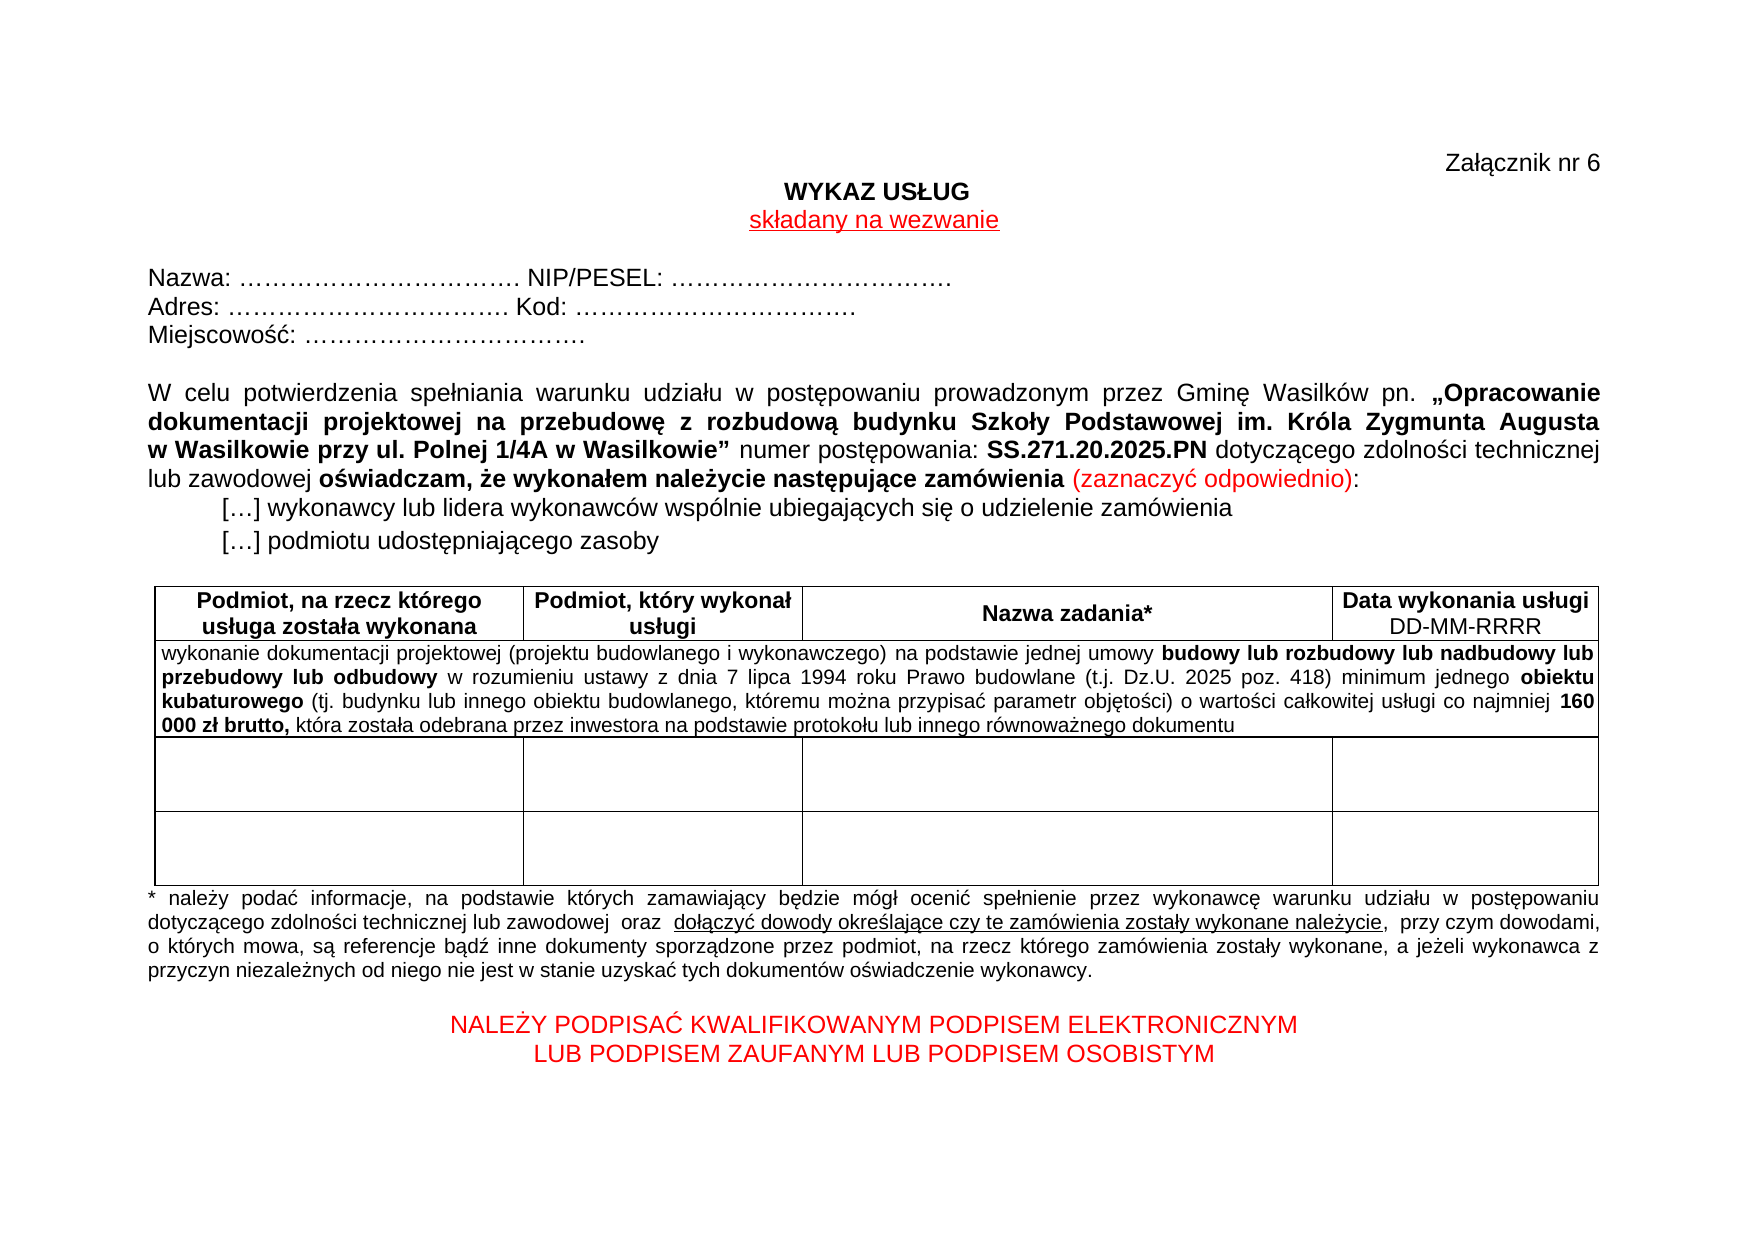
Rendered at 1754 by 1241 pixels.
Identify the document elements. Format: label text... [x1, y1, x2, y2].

text NALEŻY PODPISAĆ KWALIFIKOWANYM PODPISEM ELEKTRONICZNYM LUB PODPISEM ZAUFANYM LUB PODPISEM OSOBISTYM [148, 1010, 1601, 1068]
table_cell [524, 812, 802, 885]
text Adres: ……………………………. Kod: ……………………………. [148, 291, 1601, 320]
text W celu potwierdzenia spełniania warunku udziału w postępowaniu prowadzonym przez Gminę Wasilków pn. „Opracowanie dokumentacji projektowej na przebudowę z rozbudową budynku Szkoły Podstawowej im. Króla Zygmunta Augusta w Wasilkowie przy ul. Polnej 1/4A w Wasilkowie” numer postępowania: SS.271.20.2025.PN dotyczącego zdolności technicznej lub zawodowej oświadczam, że wykonałem należycie następujące zamówienia (zaznaczyć odpowiednio): [148, 378, 1601, 493]
table_header Podmiot, na rzecz którego usługa została wykonana [156, 587, 523, 639]
table_header Data wykonania usługi DD-MM-RRRR [1333, 587, 1598, 639]
table_cell [156, 812, 523, 885]
table_cell [1333, 738, 1598, 811]
table_cell [524, 738, 802, 811]
table_cell [803, 812, 1332, 885]
table_cell [803, 738, 1332, 811]
text Miejscowość: ……………………………. [148, 320, 1601, 349]
text * należy podać informacje, na podstawie których zamawiający będzie mógł ocenić spełnienie przez wykonawcę warunku udziału w postępowaniu dotyczącego zdolności technicznej lub zawodowej oraz dołączyć dowody określające czy te zamówienia zostały wykonane należycie, przy czym dowodami, o których mowa, są referencje bądź inne dokumenty sporządzone przez podmiot, na rzecz którego zamówienia zostały wykonane, a jeżeli wykonawca z przyczyn niezależnych od niego nie jest w stanie uzyskać tych dokumentów oświadczenie wykonawcy. [148, 886, 1601, 982]
table_header Podmiot, który wykonał usługi [696, 587, 802, 639]
table_cell [156, 738, 523, 811]
text składany na wezwanie [148, 205, 1601, 234]
text WYKAZ USŁUG [148, 176, 1606, 205]
table_header Podmiot, który wykonał usługi [524, 587, 629, 639]
text Nazwa: ……………………………. NIP/PESEL: ……………………………. [148, 263, 1601, 291]
table_cell wykonanie dokumentacji projektowej (projektu budowlanego i wykonawczego) na podstawie jednej umowy budowy lub rozbudowy lub nadbudowy lub przebudowy lub odbudowy w rozumieniu ustawy z dnia 7 lipca 1994 roku Prawo budowlane (t.j. Dz.U. 2025 poz. 418) minimum jednego obiektu kubaturowego (tj. budynku lub innego obiektu budowlanego, któremu można przypisać parametr objętości) o wartości całkowitej usługi co najmniej 160 000 zł brutto, która została odebrana przez inwestora na podstawie protokołu lub innego równoważnego dokumentu [156, 641, 1598, 736]
text […] podmiotu udostępniającego zasoby [222, 526, 1601, 554]
table_cell [1333, 812, 1598, 885]
text […] wykonawcy lub lidera wykonawców wspólnie ubiegających się o udzielenie zamówienia [222, 493, 1601, 521]
text Załącznik nr 6 [148, 148, 1601, 176]
table_header Nazwa zadania* [803, 587, 1332, 639]
